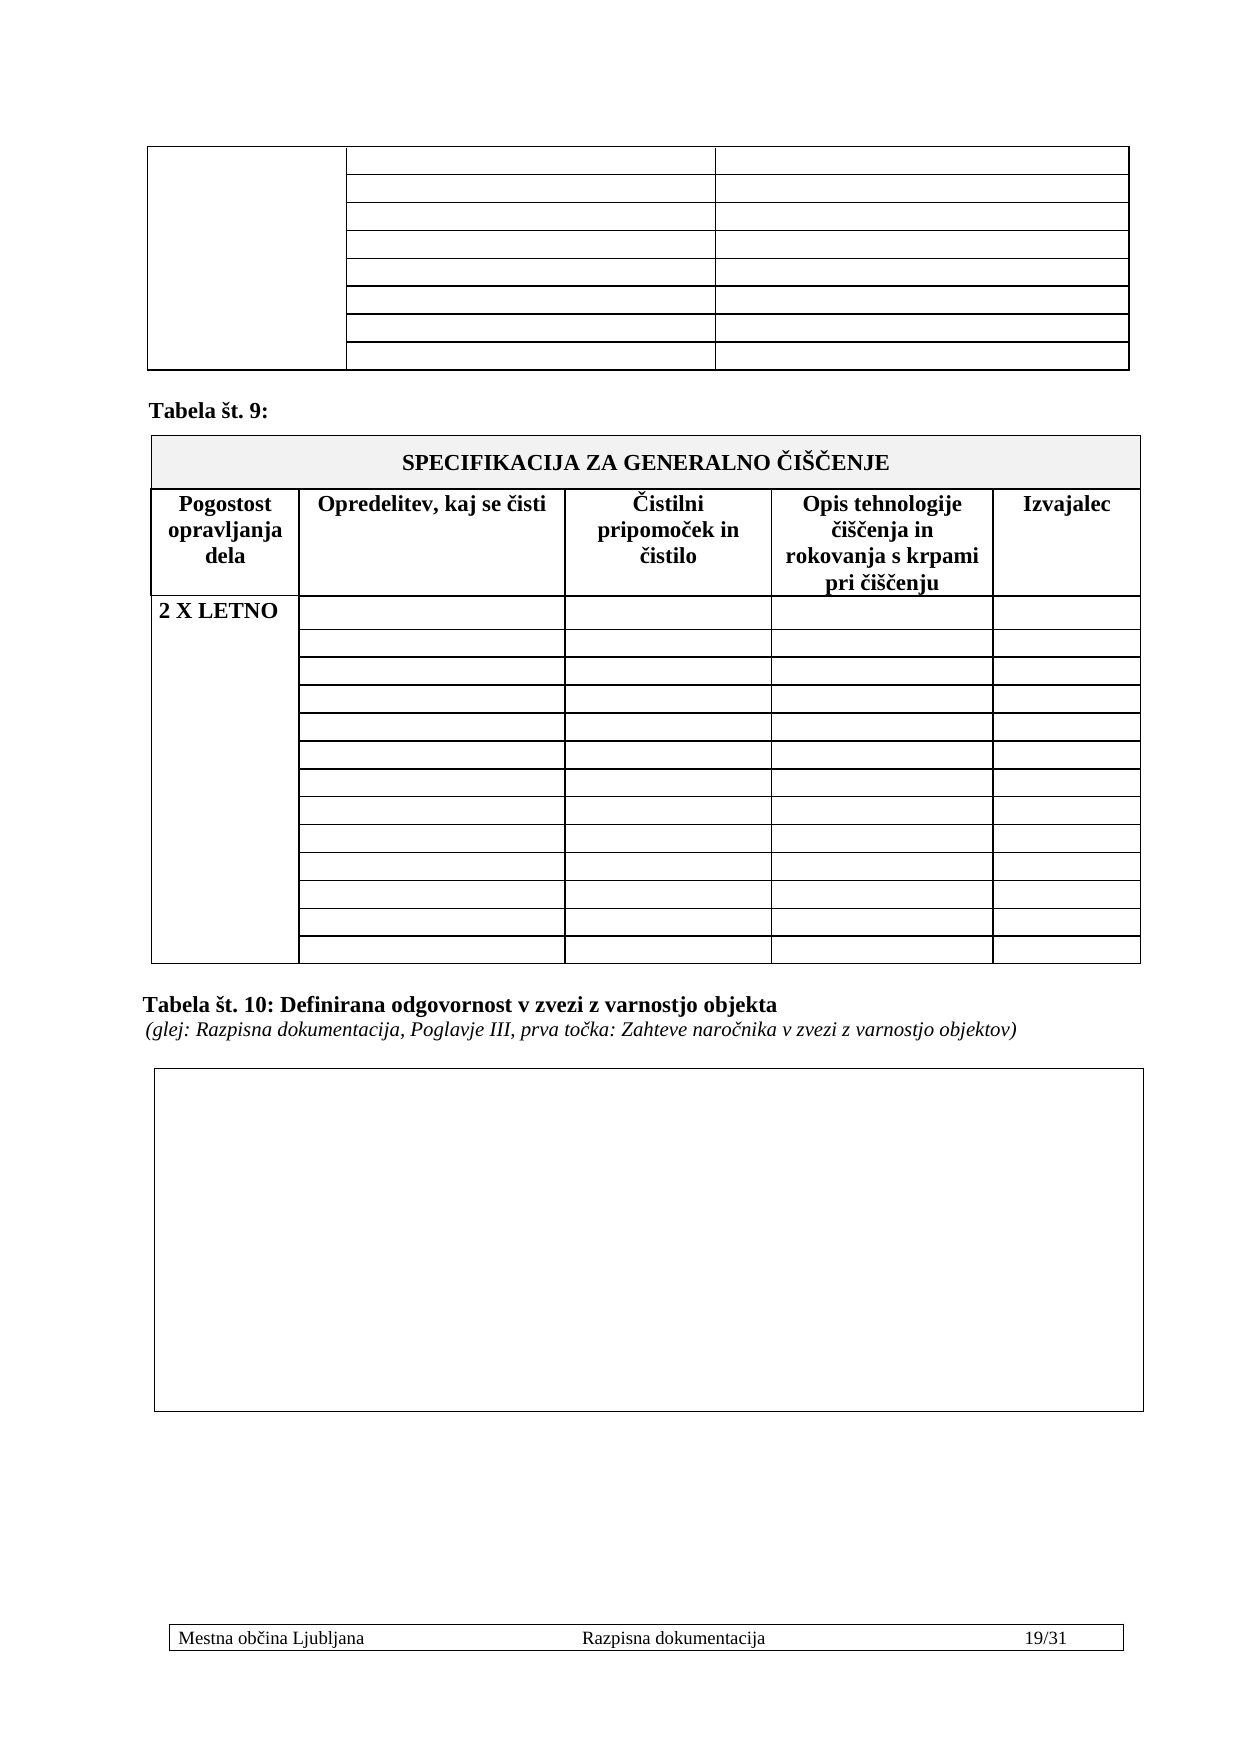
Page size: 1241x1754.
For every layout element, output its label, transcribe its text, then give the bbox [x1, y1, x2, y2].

table_cell [347, 259, 715, 285]
table_cell [716, 175, 1128, 202]
table_header [155, 1069, 1143, 1411]
table_cell [300, 825, 564, 852]
table_cell [772, 770, 992, 796]
table_cell [300, 770, 564, 796]
table_cell Pogostost opravljanja dela [152, 490, 298, 595]
table_cell [566, 770, 771, 796]
table_cell [994, 770, 1140, 796]
table_cell [994, 686, 1140, 712]
table_cell [994, 658, 1140, 684]
table_cell [772, 797, 992, 824]
table_cell [347, 231, 715, 257]
table_cell [772, 909, 992, 935]
table_cell [772, 597, 992, 629]
table_cell [772, 686, 992, 712]
table_cell [566, 686, 771, 712]
table_cell Čistilni pripomoček in čistilo [566, 490, 771, 595]
table_cell [347, 147, 715, 174]
table_cell [300, 937, 564, 963]
table_cell [994, 909, 1140, 935]
table_cell [300, 797, 564, 824]
table_cell [772, 742, 992, 768]
table_header SPECIFIKACIJA ZA GENERALNO ČIŠČENJE [152, 436, 1140, 488]
table_cell [772, 853, 992, 879]
table_cell [300, 909, 564, 935]
table_cell [566, 853, 771, 879]
table_cell [994, 742, 1140, 768]
table_cell [300, 630, 564, 656]
table_cell [994, 853, 1140, 879]
table_cell Opis tehnologije čiščenja in rokovanja s krpami pri čiščenju [772, 490, 992, 595]
table_cell [716, 231, 1128, 257]
table_cell [566, 937, 771, 963]
text Tabela št. 10: Definirana odgovornost v zvezi z varnostjo objekta [142, 991, 1115, 1017]
table_cell [566, 658, 771, 684]
table_cell [994, 881, 1140, 907]
table_cell [772, 714, 992, 740]
table_cell [994, 597, 1140, 629]
table_cell [772, 825, 992, 852]
table_cell [566, 714, 771, 740]
table_cell [300, 853, 564, 879]
table_cell [300, 742, 564, 768]
table_cell [300, 686, 564, 712]
table_cell [566, 742, 771, 768]
table_cell [300, 714, 564, 740]
table_cell [300, 597, 564, 629]
table_cell [300, 658, 564, 684]
table_cell Izvajalec [994, 490, 1140, 595]
table_cell [994, 825, 1140, 852]
table_cell [716, 287, 1128, 313]
table_cell [566, 630, 771, 656]
table_cell [994, 714, 1140, 740]
table_cell [716, 259, 1128, 285]
table_cell [994, 797, 1140, 824]
table_cell [716, 343, 1128, 369]
table_cell Opredelitev, kaj se čisti [300, 490, 564, 595]
table_cell 2 X LETNO [152, 596, 298, 963]
table_cell [347, 175, 715, 202]
table_cell [772, 937, 992, 963]
table_cell [716, 203, 1128, 229]
text (glej: Razpisna dokumentacija, Poglavje III, prva točka: Zahteve naročnika v zvezi z varnostjo objektov) [72, 1017, 1115, 1041]
table_cell [347, 343, 715, 369]
table_cell [300, 881, 564, 907]
table_cell [347, 287, 715, 313]
table_cell [566, 825, 771, 852]
table_cell [566, 881, 771, 907]
table_cell [716, 315, 1128, 341]
table_cell [347, 315, 715, 341]
table_cell [994, 937, 1140, 963]
table_cell [772, 881, 992, 907]
text Tabela št. 9: [148, 397, 1115, 423]
table_cell [772, 630, 992, 656]
table_cell [566, 909, 771, 935]
table_cell [994, 630, 1140, 656]
table_cell [716, 147, 1128, 174]
table_cell [566, 797, 771, 824]
table_cell [347, 203, 715, 229]
table_cell [772, 658, 992, 684]
table_cell [566, 597, 771, 629]
